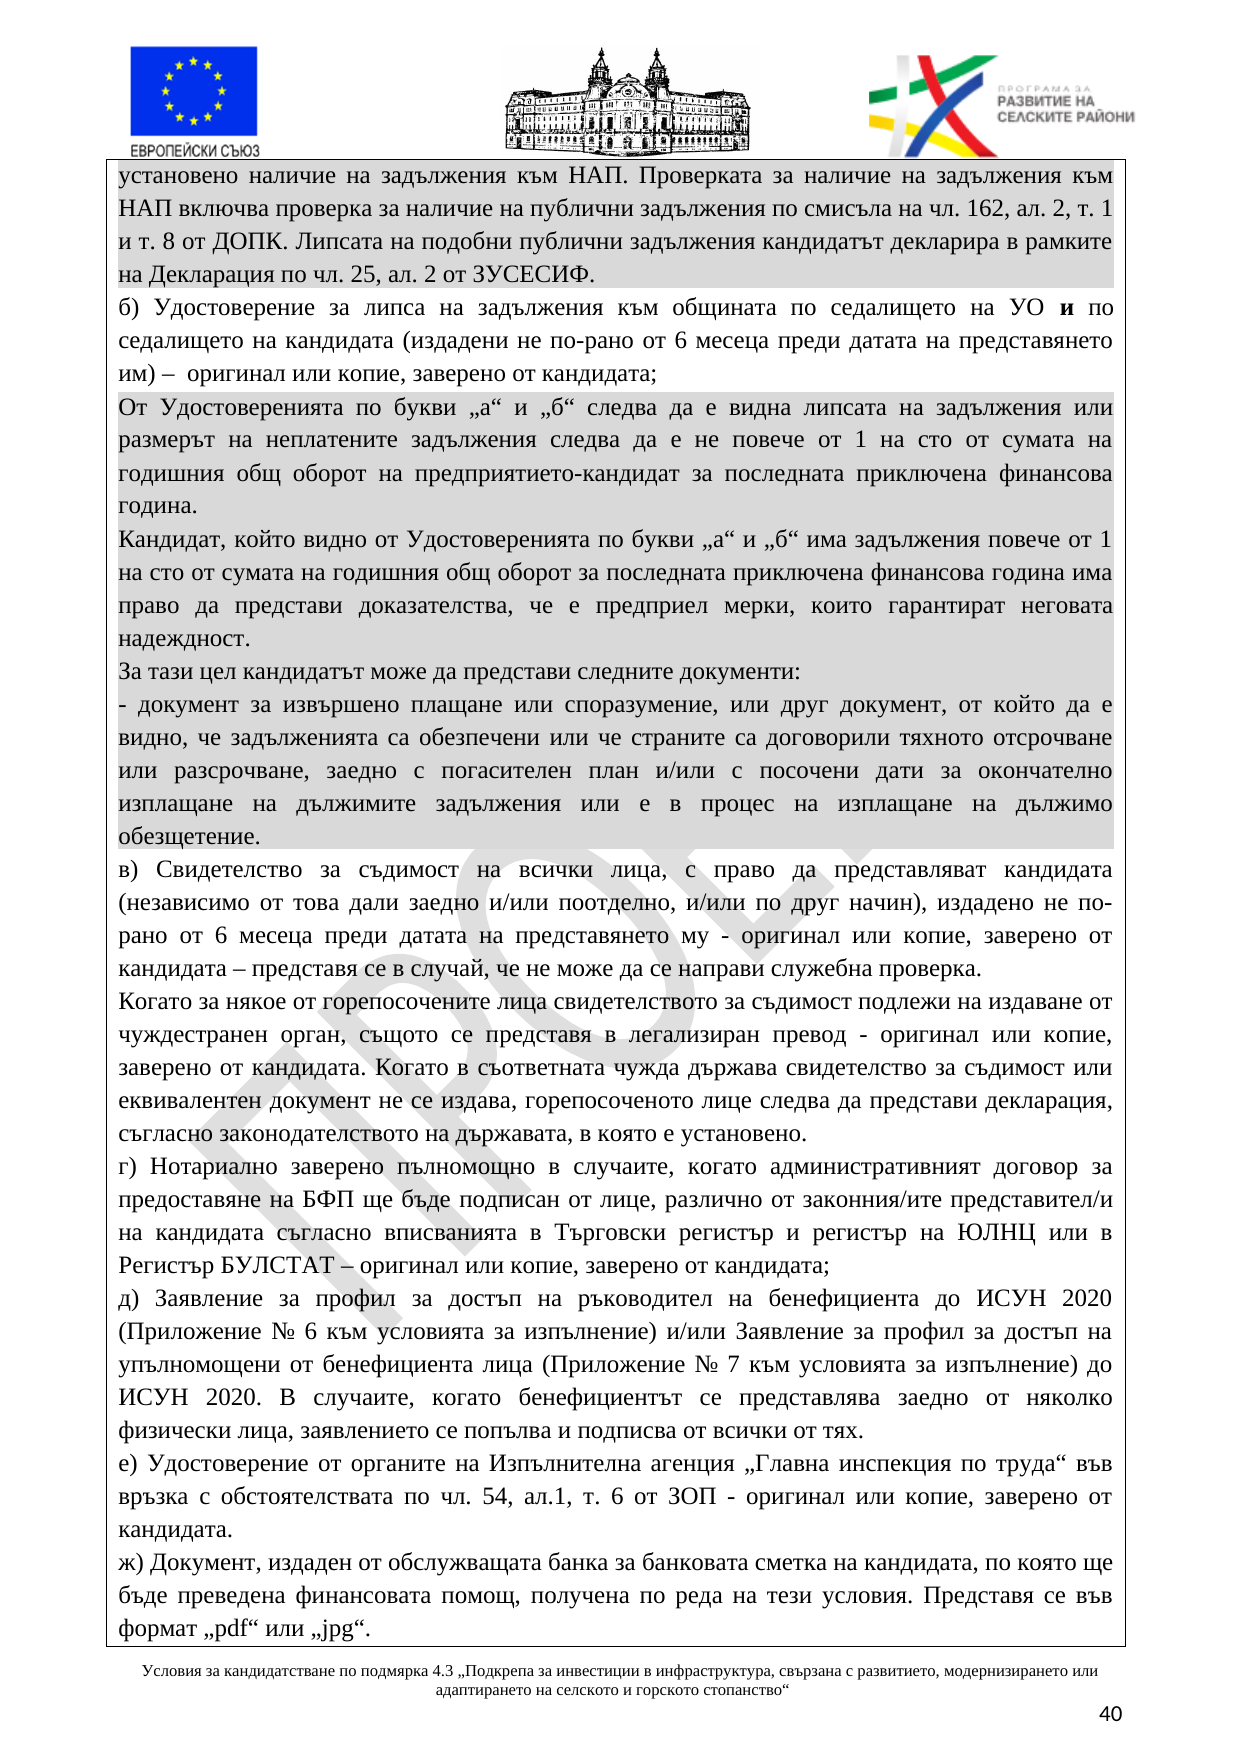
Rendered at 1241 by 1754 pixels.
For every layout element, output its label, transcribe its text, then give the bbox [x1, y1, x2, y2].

picture [499, 44, 760, 159]
picture [130, 45, 261, 159]
picture [869, 54, 1140, 160]
